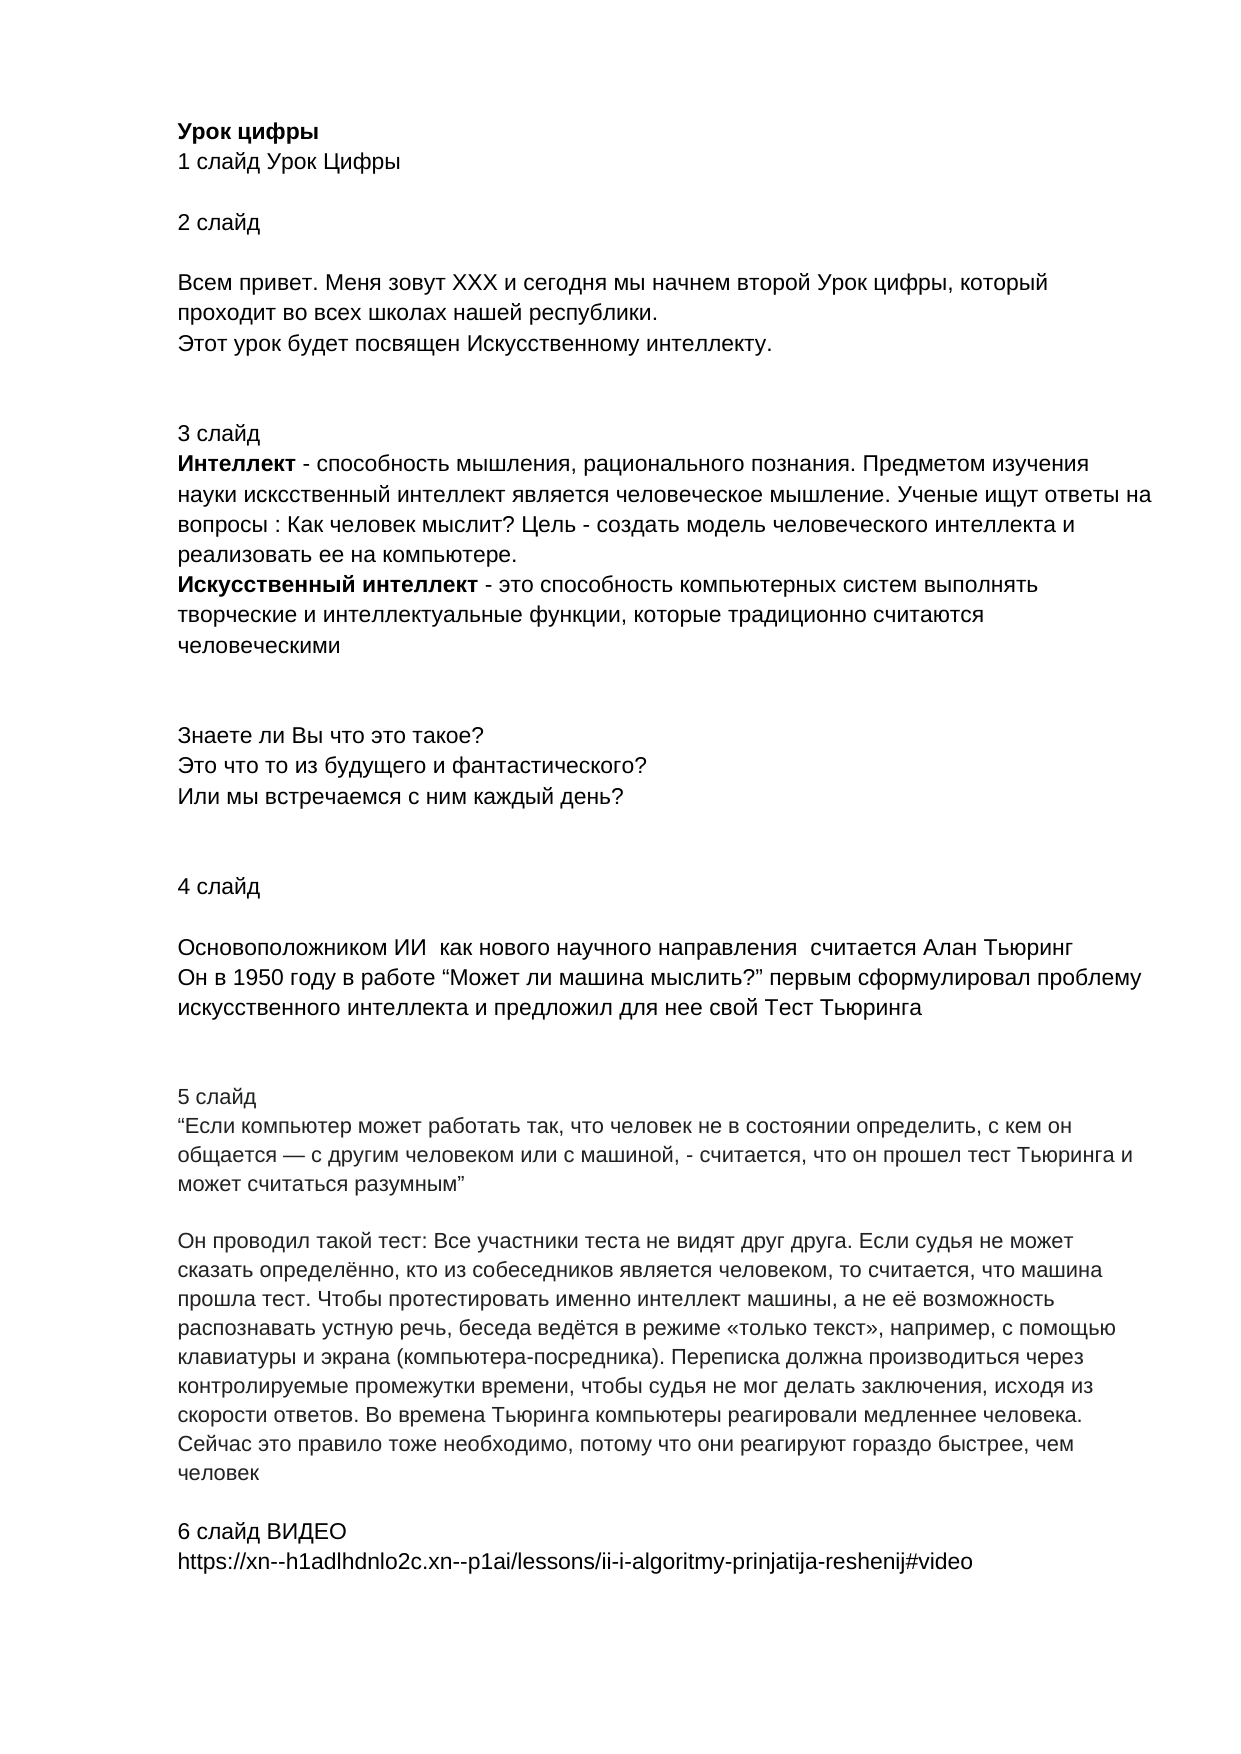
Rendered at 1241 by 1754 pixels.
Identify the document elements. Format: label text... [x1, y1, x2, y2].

text 1 слайд Урок Цифры [177, 148, 1152, 175]
text Всем привет. Меня зовут ХХХ и сегодня мы начнем второй Урок цифры, который проходит во всех школах нашей республики. [177, 269, 1152, 326]
text Основоположником ИИ как нового научного направления считается Алан Тьюринг [177, 934, 1152, 960]
text 5 слайд [177, 1083, 1152, 1109]
text 3 слайд [177, 420, 1152, 447]
text Искусственный интеллект - это способность компьютерных систем выполнять творческие и интеллектуальные функции, которые традиционно считаются человеческими [177, 571, 1152, 658]
text Или мы встречаемся с ним каждый день? [177, 783, 1152, 809]
text Это что то из будущего и фантастического? [177, 752, 1152, 779]
text “Если компьютер может работать так, что человек не в состоянии определить, с кем он общается — с другим человеком или с машиной, - считается, что он прошел тест Тьюринга и может считаться разумным” [177, 1112, 1152, 1196]
text Этот урок будет посвящен Искусственному интеллекту. [177, 329, 1152, 356]
text 4 слайд [177, 873, 1152, 900]
text https://xn--h1adlhdnlo2c.xn--p1ai/lessons/ii-i-algoritmy-prinjatija-reshenij#video [177, 1548, 1152, 1574]
text Он в 1950 году в работе “Может ли машина мыслить?” первым сформулировал проблему искусственного интеллекта и предложил для нее свой Тест Тьюринга [177, 964, 1152, 1021]
text Интеллект - способность мышления, рационального познания. Предметом изучения науки исксственный интеллект является человеческое мышление. Ученые ищут ответы на вопросы : Как человек мыслит? Цель - создать модель человеческого интеллекта и реализовать ее на компьютере. [177, 450, 1152, 567]
text Знаете ли Вы что это такое? [177, 722, 1152, 749]
text Он проводил такой тест: Все участники теста не видят друг друга. Если судья не может сказать определённо, кто из собеседников является человеком, то считается, что машина прошла тест. Чтобы протестировать именно интеллект машины, а не её возможность распознавать устную речь, беседа ведётся в режиме «только текст», например, с помощью клавиатуры и экрана (компьютера-посредника). Переписка должна производиться через контролируемые промежутки времени, чтобы судья не мог делать заключения, исходя из скорости ответов. Во времена Тьюринга компьютеры реагировали медленнее человека. Сейчас это правило тоже необходимо, потому что они реагируют гораздо быстрее, чем человек [177, 1228, 1152, 1485]
text 6 слайд ВИДЕО [177, 1518, 1152, 1544]
text Урок цифры [177, 118, 1152, 144]
text 2 слайд [177, 209, 1152, 235]
